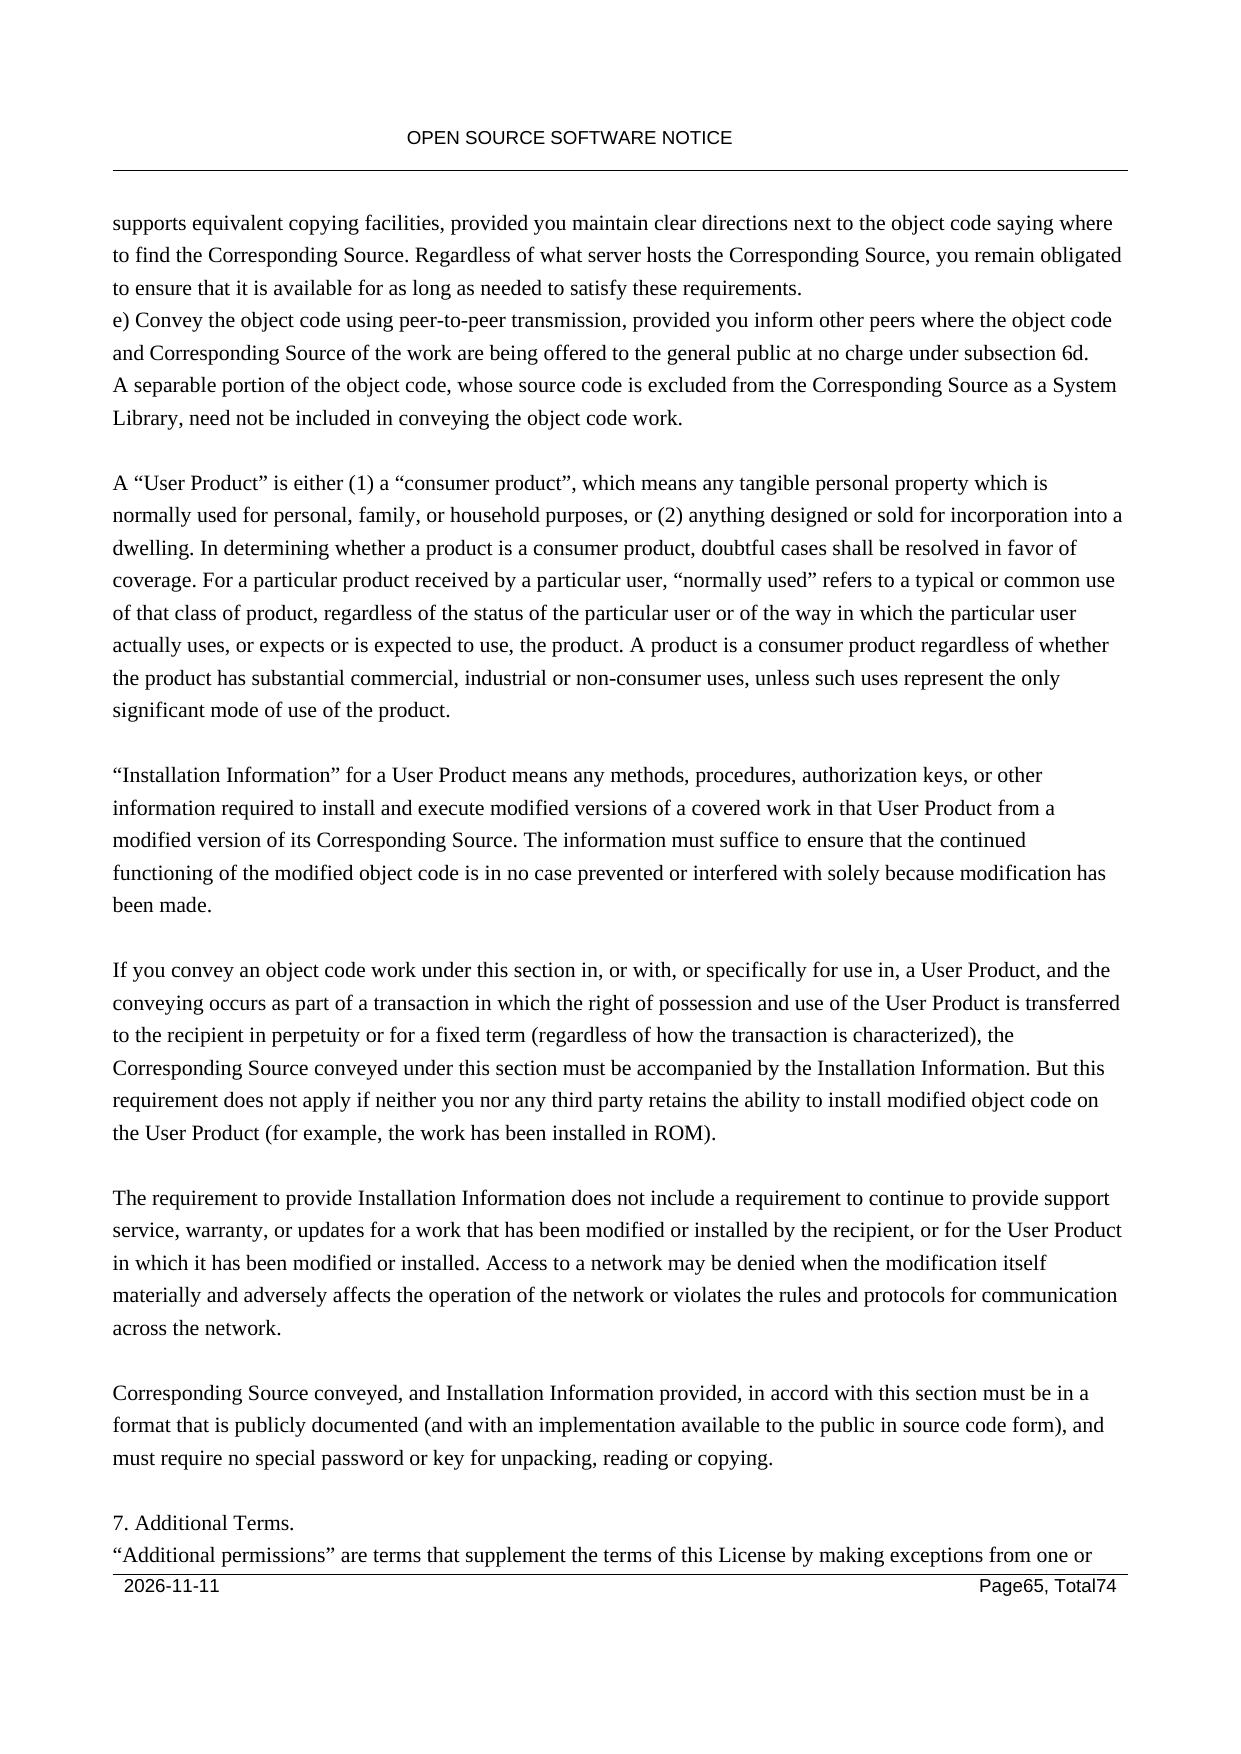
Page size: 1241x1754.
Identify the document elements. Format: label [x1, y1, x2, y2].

text [112, 206, 1128, 1571]
